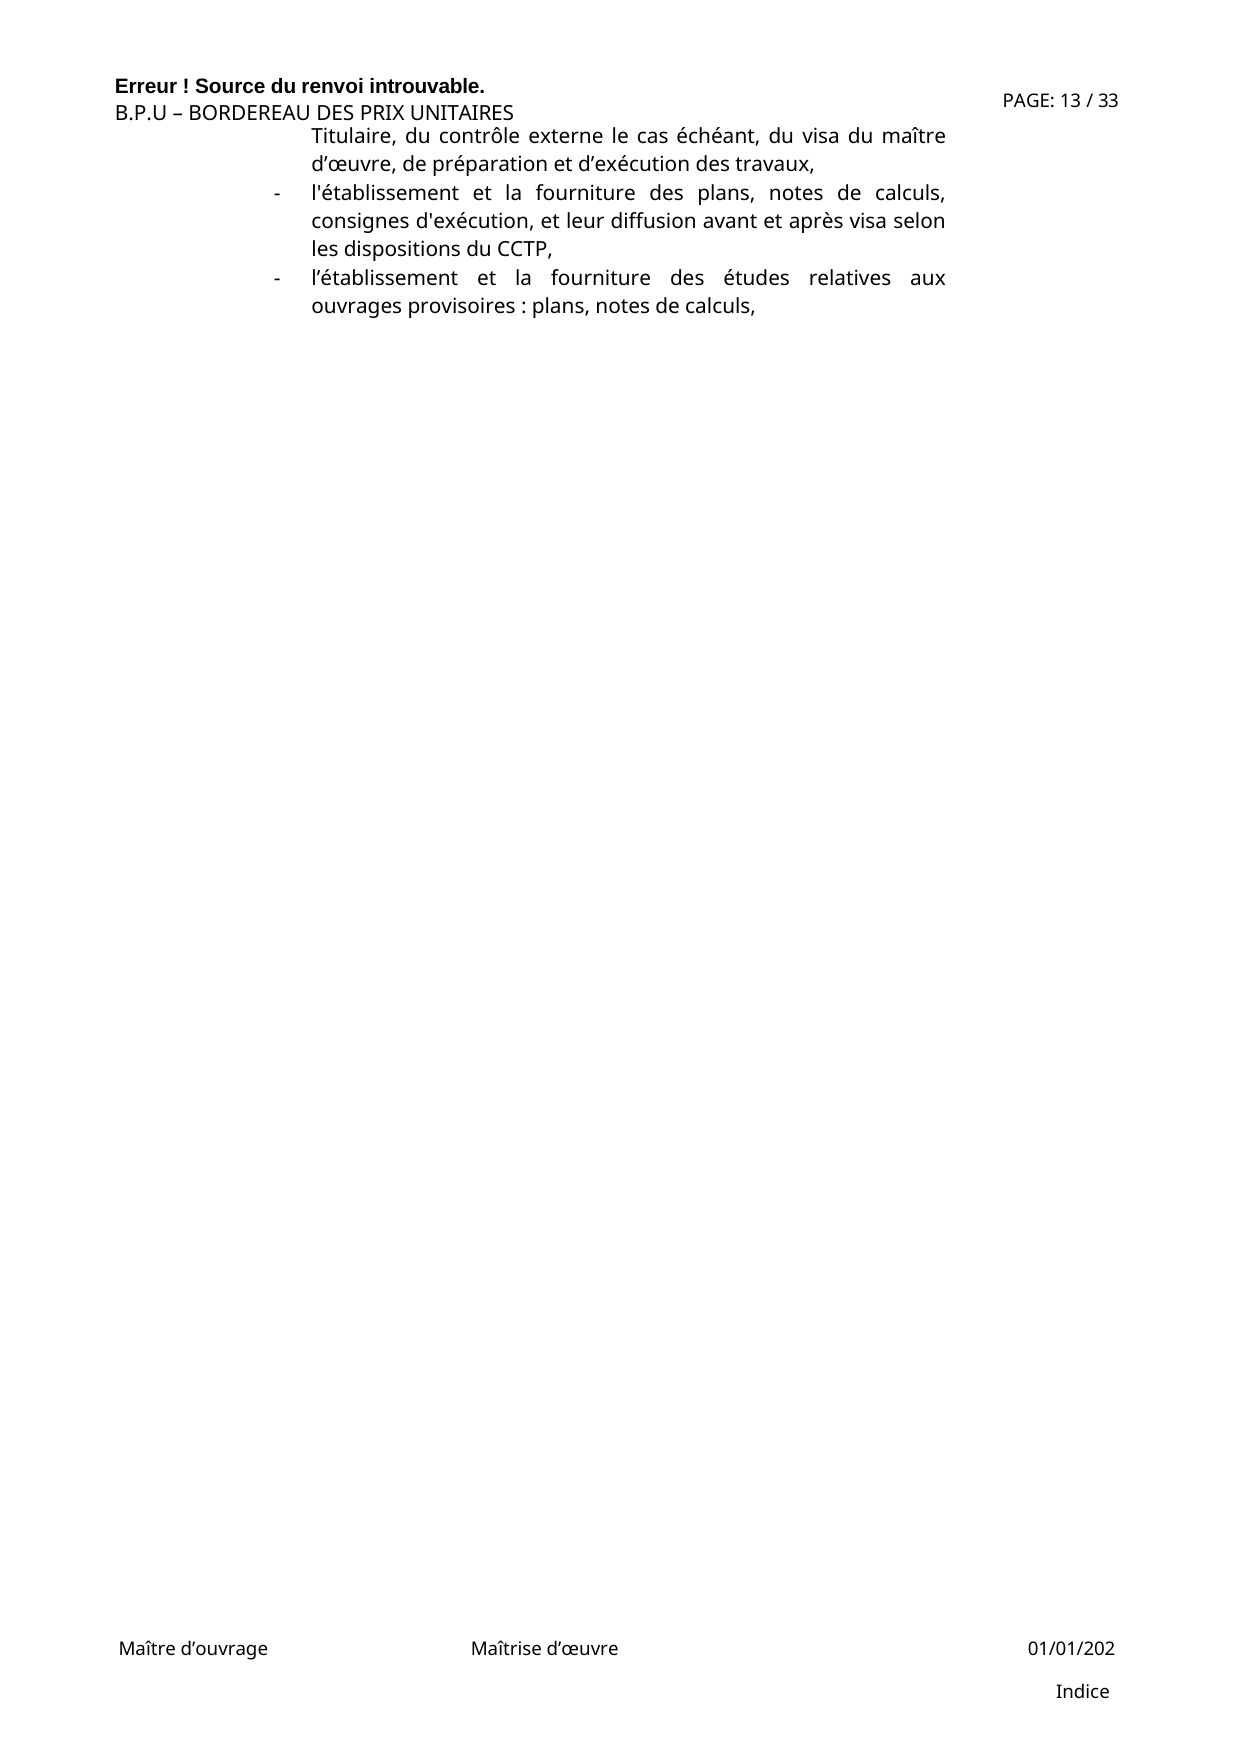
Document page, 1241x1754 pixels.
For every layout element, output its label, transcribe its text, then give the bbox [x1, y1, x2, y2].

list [274, 121, 946, 178]
list l’établissement et la fourniture des études relatives aux ouvrages provisoires : plans, notes de calculs, [274, 263, 946, 320]
list l'établissement et la fourniture des plans, notes de calculs, consignes d'exécution, et leur diffusion avant et après visa selon les dispositions du CCTP, [274, 178, 946, 263]
